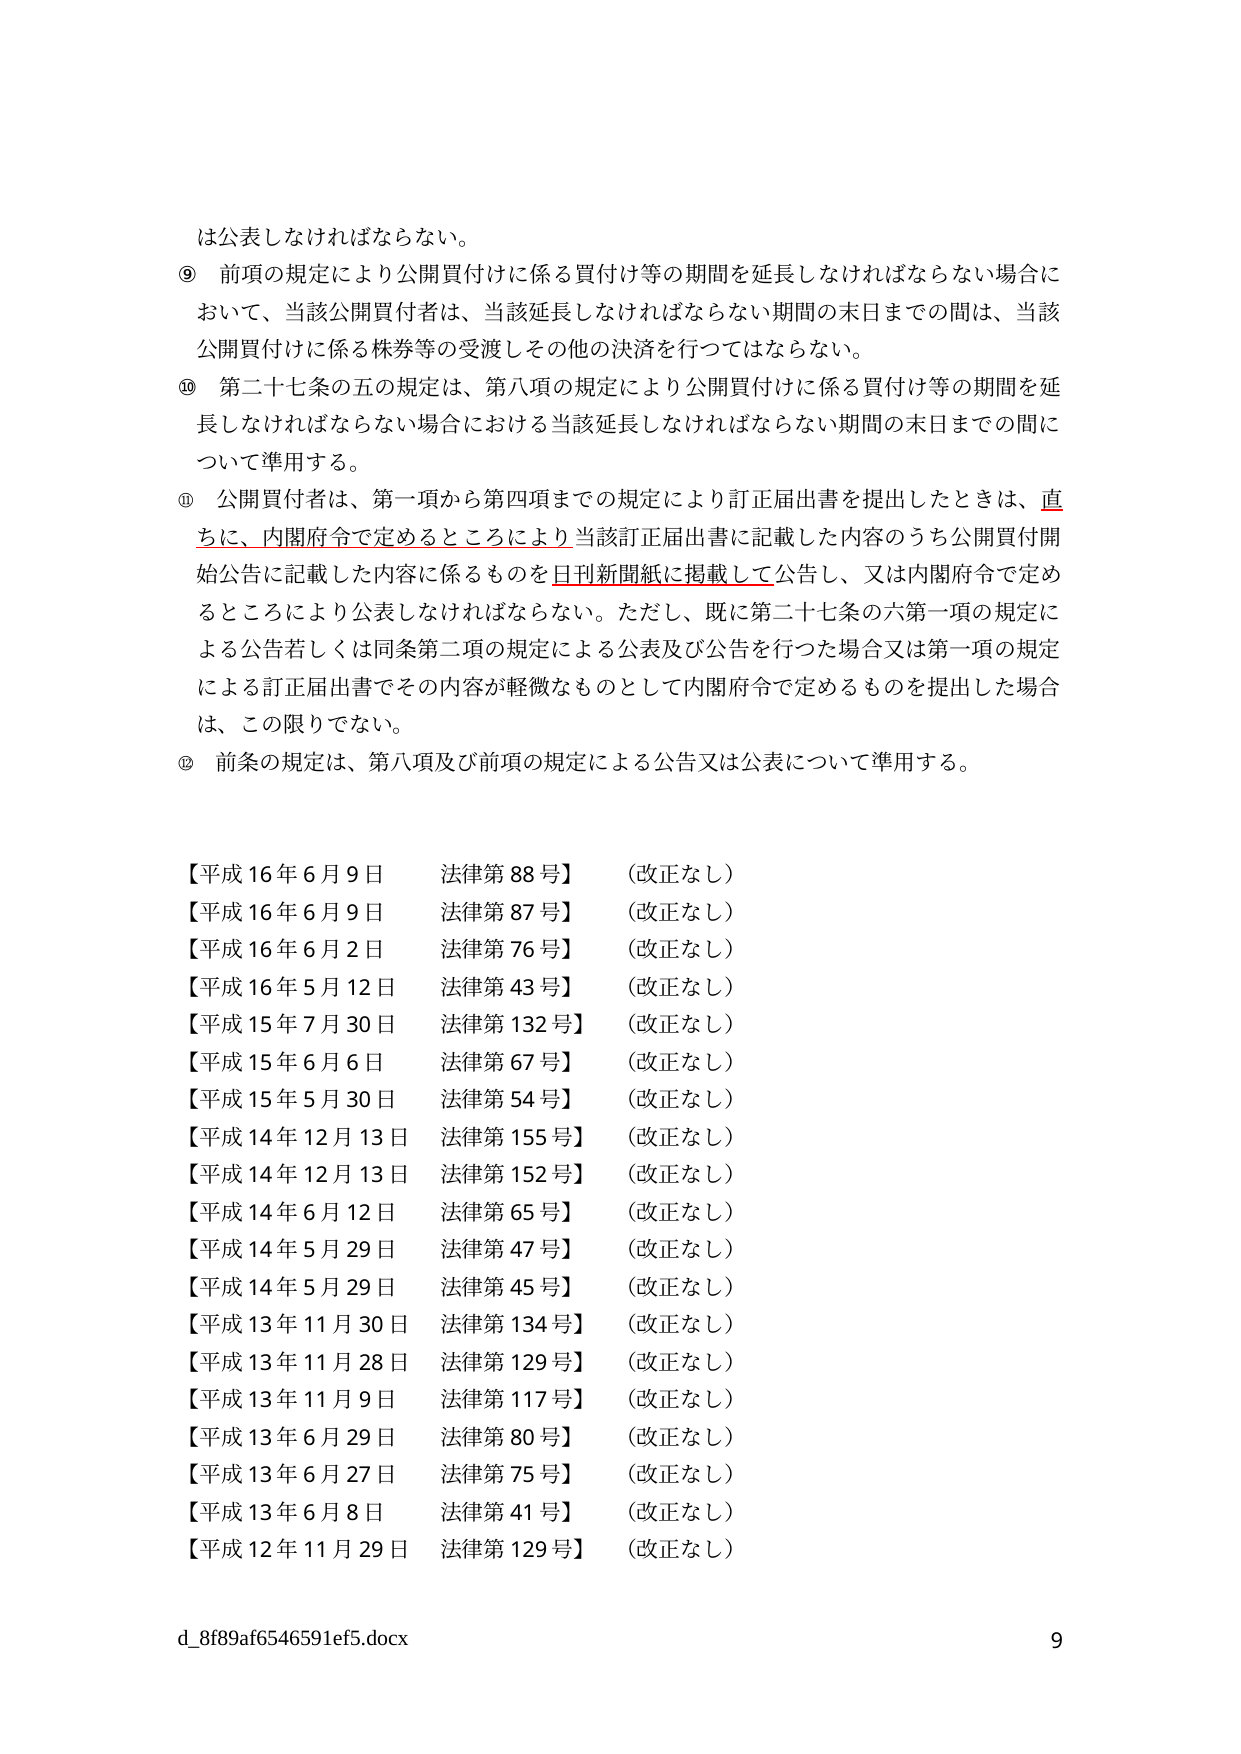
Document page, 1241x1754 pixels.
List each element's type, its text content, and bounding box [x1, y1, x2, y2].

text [177, 217, 1063, 254]
text 【平成14年5月29日 法律第47号】 （改正なし） [177, 1229, 1063, 1267]
text 【平成14年12月13日 法律第152号】 （改正なし） [177, 1154, 1063, 1192]
text ⑪ 公開買付者は、第一項から第四項までの規定により訂正届出書を提出したときは、直ちに、内閣府令で定めるところにより当該訂正届出書に記載した内容のうち公開買付開始公告に記載した内容に係るものを日刊新聞紙に掲載して公告し、又は内閣府令で定めるところにより公表しなければならない。ただし、既に第二十七条の六第一項の規定による公告若しくは同条第二項の規定による公表及び公告を行つた場合又は第一項の規定による訂正届出書でその内容が軽微なものとして内閣府令で定めるものを提出した場合は、この限りでない。 [177, 479, 1063, 742]
text 【平成14年12月13日 法律第155号】 （改正なし） [177, 1117, 1063, 1154]
text 【平成14年5月29日 法律第45号】 （改正なし） [177, 1267, 1063, 1304]
text 【平成13年6月29日 法律第80号】 （改正なし） [177, 1417, 1063, 1454]
text 【平成16年6月9日 法律第87号】 （改正なし） [177, 892, 1063, 929]
text ⑫ 前条の規定は、第八項及び前項の規定による公告又は公表について準用する。 [177, 742, 1063, 779]
text 【平成16年6月9日 法律第88号】 （改正なし） [177, 854, 1063, 892]
text 【平成16年6月2日 法律第76号】 （改正なし） [177, 929, 1063, 967]
text 【平成14年6月12日 法律第65号】 （改正なし） [177, 1192, 1063, 1229]
text 【平成13年11月9日 法律第117号】 （改正なし） [177, 1379, 1063, 1417]
text ⑨ 前項の規定により公開買付けに係る買付け等の期間を延長しなければならない場合において、当該公開買付者は、当該延長しなければならない期間の末日までの間は、当該公開買付けに係る株券等の受渡しその他の決済を行つてはならない。 [177, 254, 1063, 367]
text 【平成15年7月30日 法律第132号】 （改正なし） [177, 1004, 1063, 1042]
text 【平成13年6月8日 法律第41号】 （改正なし） [177, 1492, 1063, 1529]
text 【平成15年5月30日 法律第54号】 （改正なし） [177, 1079, 1063, 1117]
text 【平成13年11月30日 法律第134号】 （改正なし） [177, 1304, 1063, 1342]
text ⑩ 第二十七条の五の規定は、第八項の規定により公開買付けに係る買付け等の期間を延長しなければならない場合における当該延長しなければならない期間の末日までの間について準用する。 [177, 367, 1063, 479]
text 【平成13年11月28日 法律第129号】 （改正なし） [177, 1342, 1063, 1379]
text 【平成12年11月29日 法律第129号】 （改正なし） [177, 1529, 1063, 1567]
text 【平成15年6月6日 法律第67号】 （改正なし） [177, 1042, 1063, 1079]
text 【平成13年6月27日 法律第75号】 （改正なし） [177, 1454, 1063, 1492]
text 【平成16年5月12日 法律第43号】 （改正なし） [177, 967, 1063, 1004]
